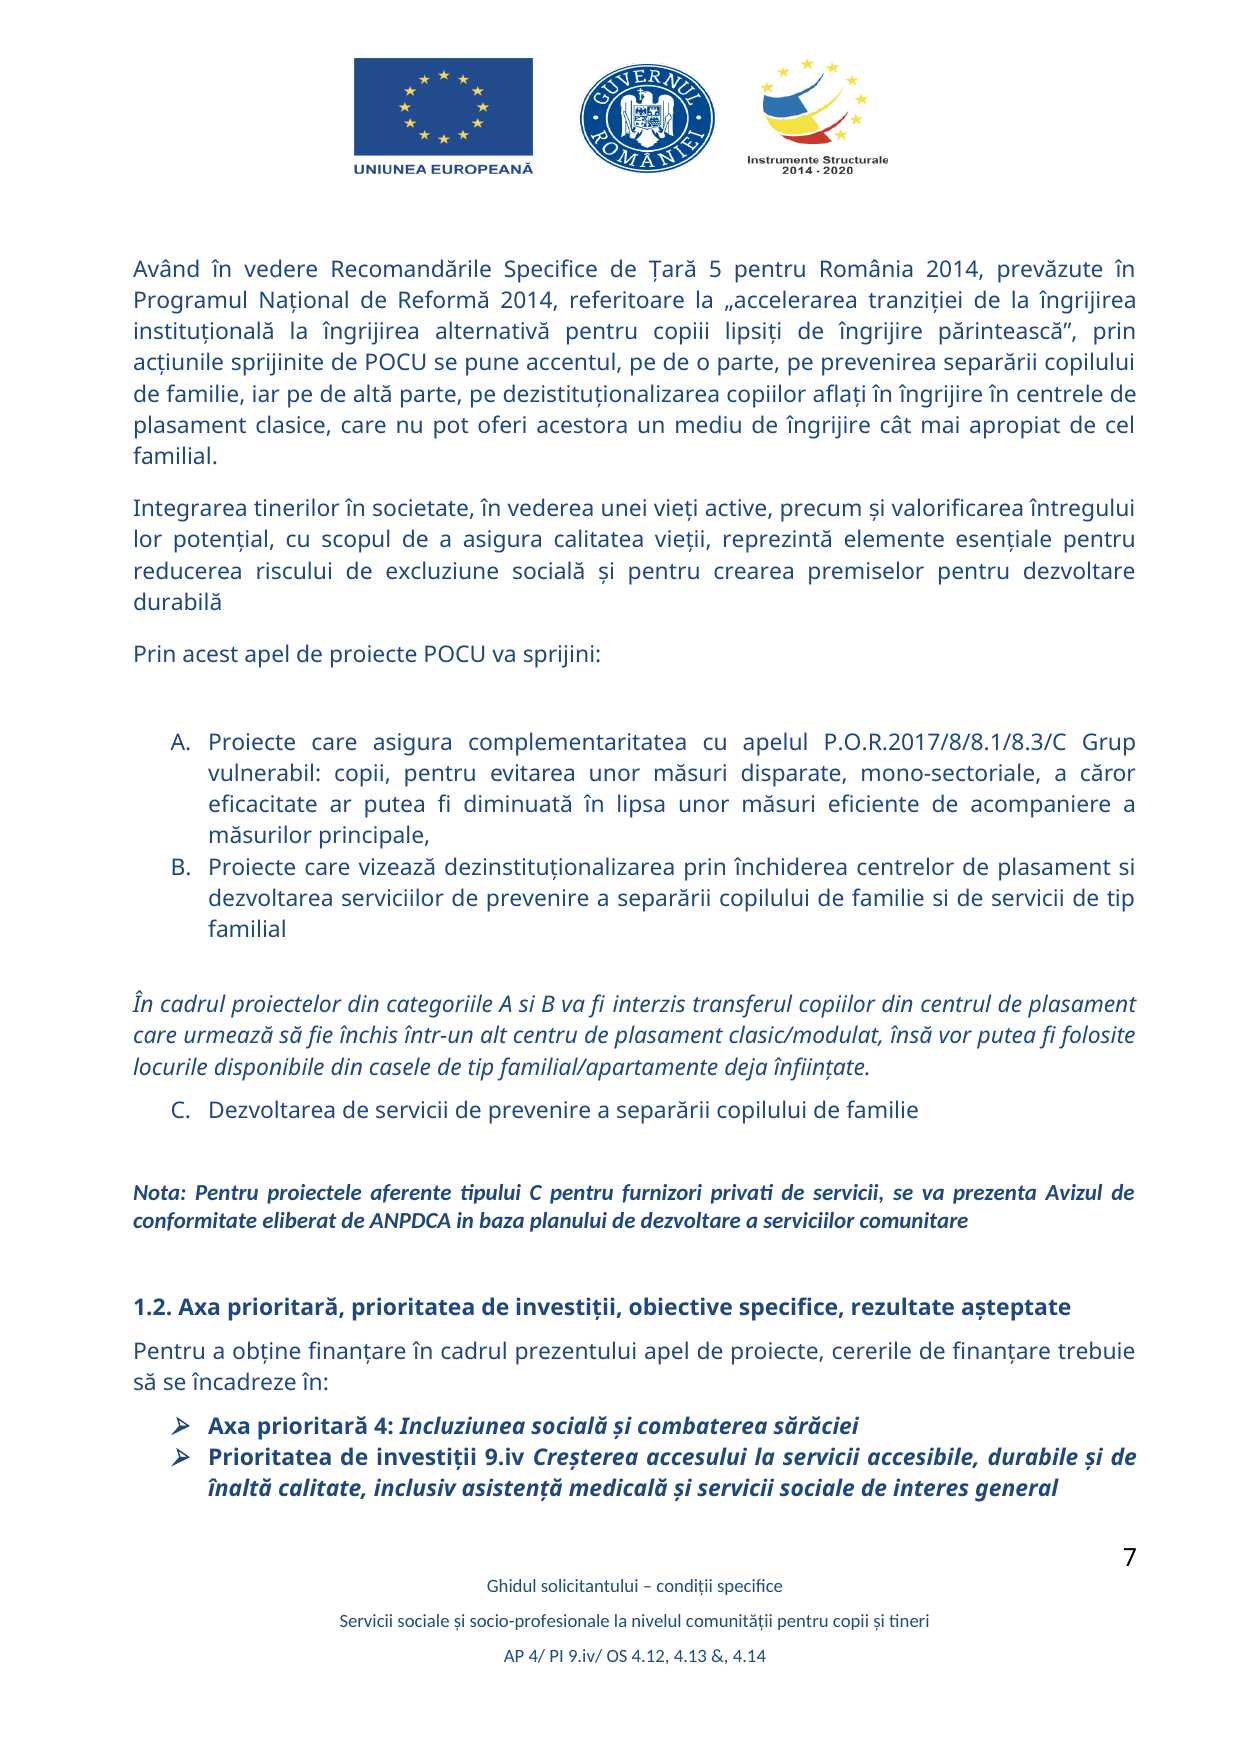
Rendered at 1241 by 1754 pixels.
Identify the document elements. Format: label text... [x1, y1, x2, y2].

list Proiecte care vizează dezinstituționalizarea prin închiderea centrelor de plasament si dezvoltarea serviciilor de prevenire a separării copilului de familie si de servicii de tip familial [170, 851, 1137, 944]
picture [354, 58, 533, 174]
picture [748, 58, 888, 174]
text Nota: Pentru proiectele aferente tipului C pentru furnizori privati de servicii, se va prezenta Avizul de conformitate eliberat de ANPDCA in baza planului de dezvoltare a serviciilor comunitare [133, 1178, 1137, 1234]
text Pentru a obține finanțare în cadrul prezentului apel de proiecte, cererile de finanțare trebuie să se încadreze în: [133, 1334, 1137, 1397]
picture [578, 62, 716, 174]
text În cadrul proiectelor din categoriile A si B va fi interzis transferul copiilor din centrul de plasament care urmează să fie închis într-un alt centru de plasament clasic/modulat, însă vor putea fi folosite locurile disponibile din casele de tip familial/apartamente deja înființate. [133, 988, 1137, 1082]
list Axa prioritară 4: Incluziunea socială și combaterea sărăciei [170, 1409, 1137, 1441]
list Dezvoltarea de servicii de prevenire a separării copilului de familie [170, 1094, 1137, 1126]
text Având în vedere Recomandările Specifice de Ţară 5 pentru România 2014, prevăzute în Programul Naţional de Reformă 2014, referitoare la „accelerarea tranziţiei de la îngrijirea instituţională la îngrijirea alternativă pentru copiii lipsiţi de îngrijire părintească”, prin acţiunile sprijinite de POCU se pune accentul, pe de o parte, pe prevenirea separării copilului de familie, iar pe de altă parte, pe dezistituţionalizarea copiilor aflaţi în îngrijire în centrele de plasament clasice, care nu pot oferi acestora un mediu de îngrijire cât mai apropiat de cel familial. [133, 253, 1137, 471]
text Integrarea tinerilor în societate, în vederea unei vieți active, precum și valorificarea întregului lor potențial, cu scopul de a asigura calitatea vieții, reprezintă elemente esențiale pentru reducerea riscului de excluziune socială și pentru crearea premiselor pentru dezvoltare durabilă [133, 492, 1137, 617]
subtitle 1.2. Axa prioritară, prioritatea de investiții, obiective specifice, rezultate așteptate [133, 1291, 1137, 1322]
list Prioritatea de investiții 9.iv Creșterea accesului la servicii accesibile, durabile şi de înaltă calitate, inclusiv asistență medicală şi servicii sociale de interes general [170, 1441, 1137, 1503]
list Proiecte care asigura complementaritatea cu apelul P.O.R.2017/8/8.1/8.3/C Grup vulnerabil: copii, pentru evitarea unor măsuri disparate, mono-sectoriale, a căror eficacitate ar putea fi diminuată în lipsa unor măsuri eficiente de acompaniere a măsurilor principale, [170, 726, 1137, 851]
text Prin acest apel de proiecte POCU va sprijini: [133, 638, 1137, 669]
